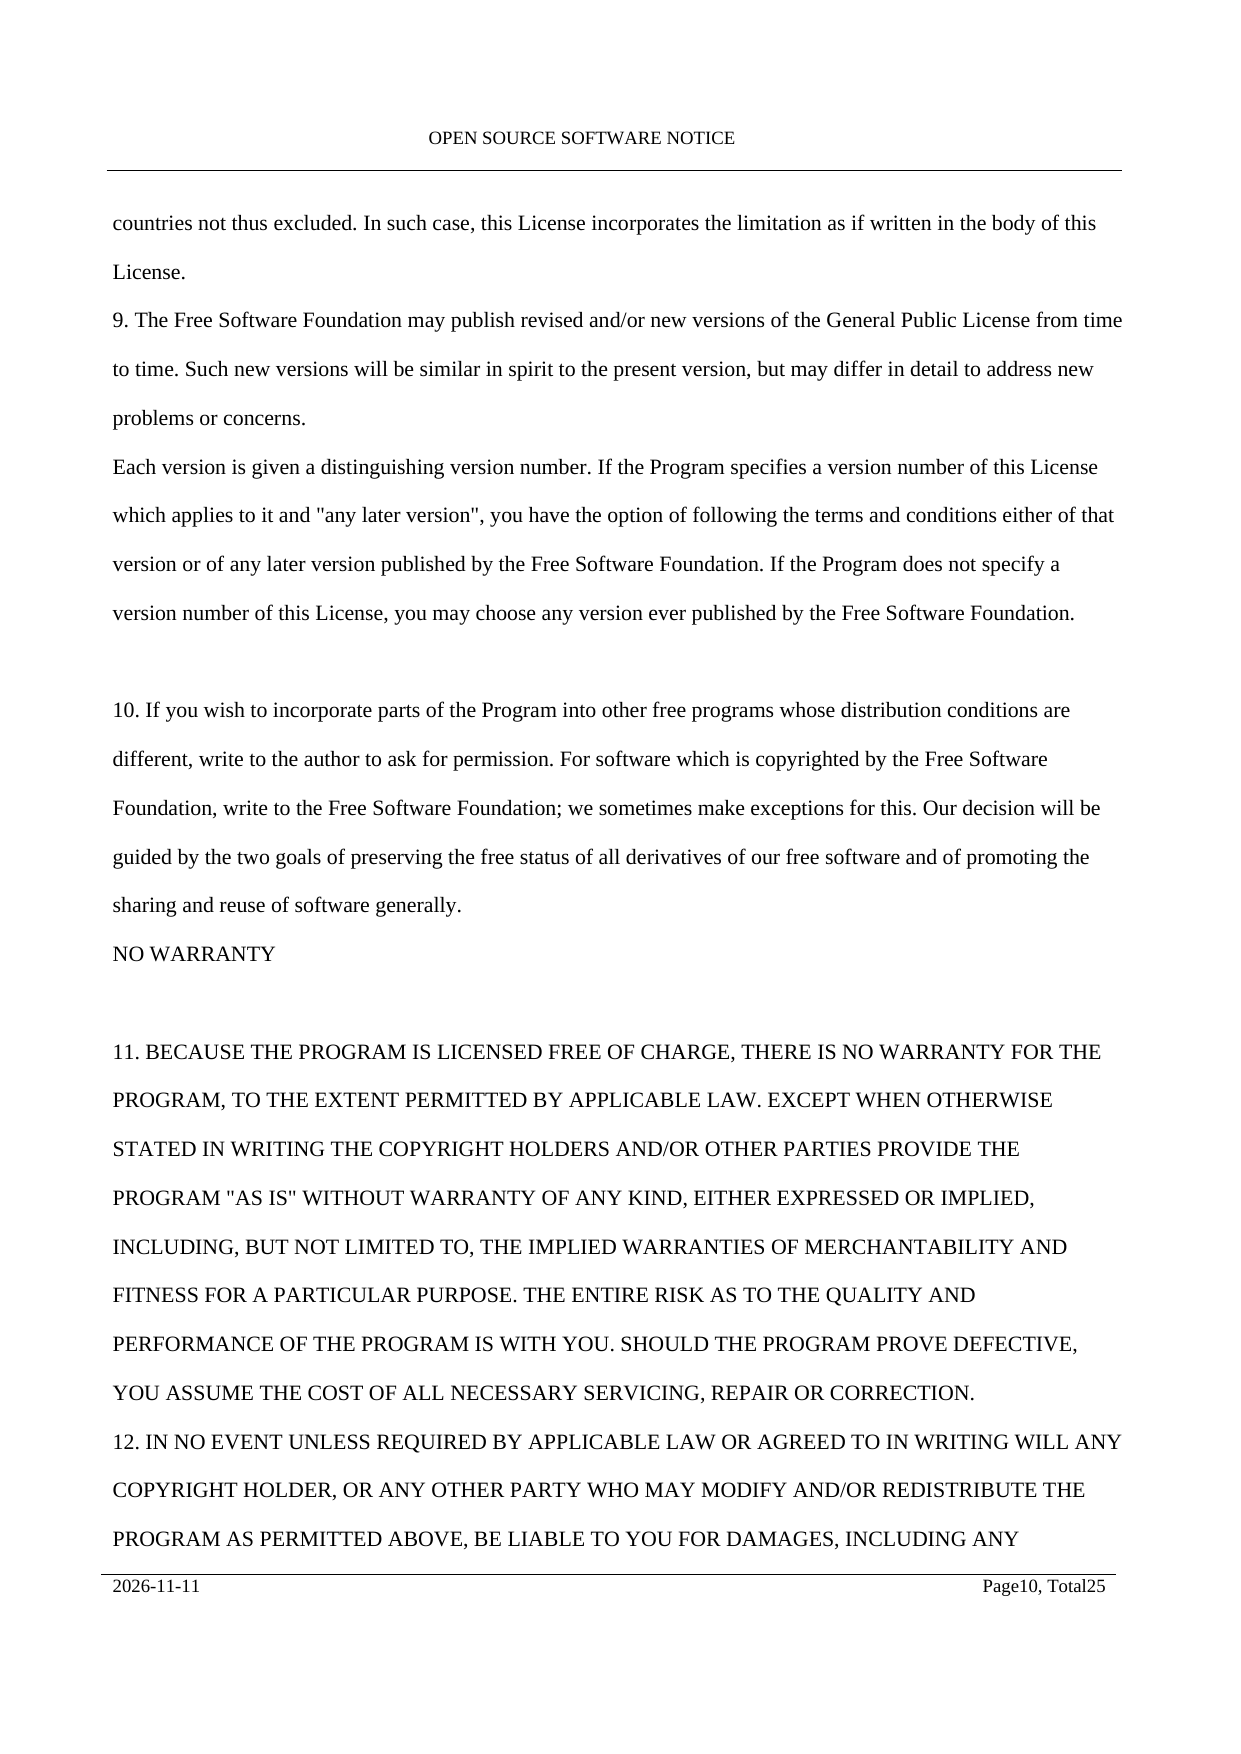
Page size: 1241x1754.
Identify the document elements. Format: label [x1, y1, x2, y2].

text [112, 206, 1128, 1555]
